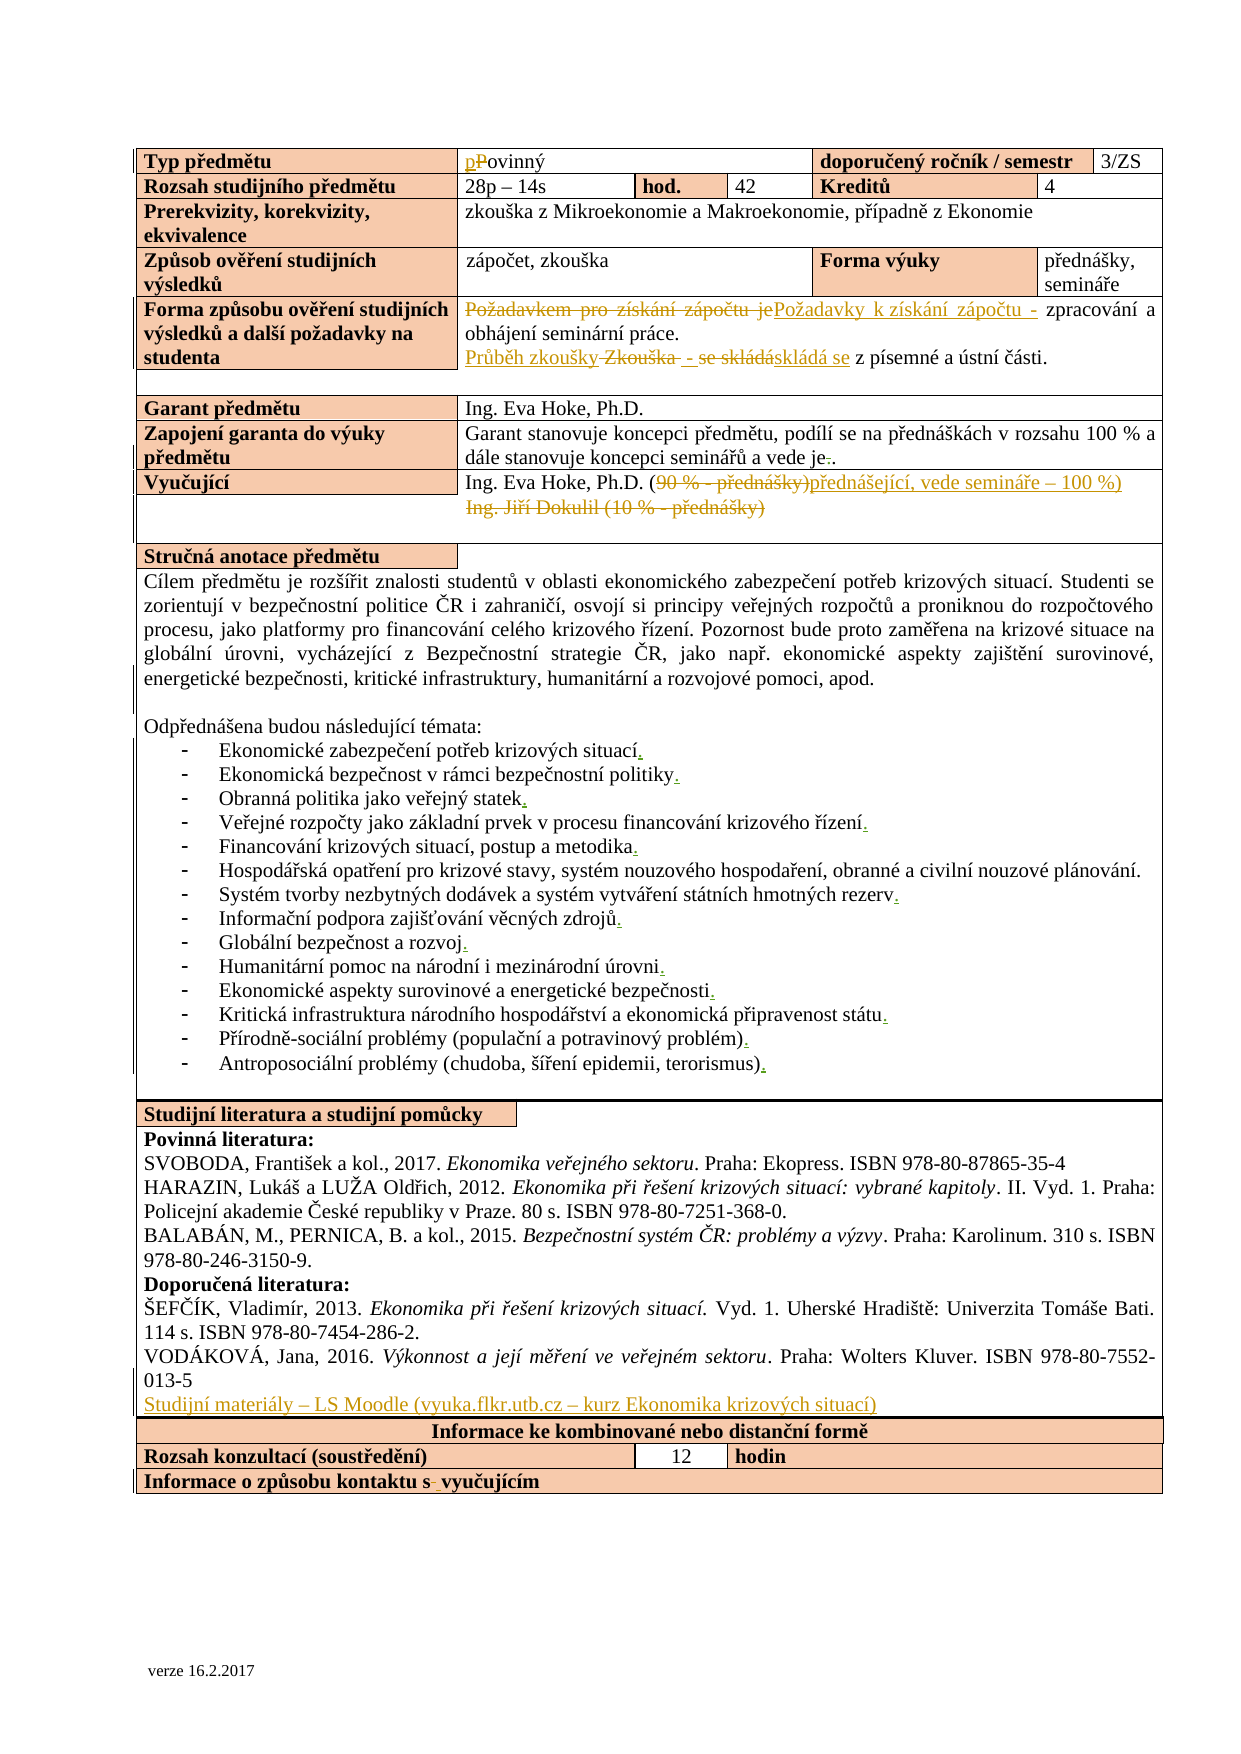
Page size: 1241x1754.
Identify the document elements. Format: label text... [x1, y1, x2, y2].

table_cell Forma výuky [813, 248, 1037, 296]
table_cell Ing. Eva Hoke, Ph.D. ( [458, 470, 1162, 494]
table_cell 12 [636, 1444, 727, 1468]
table_cell Povinná literatura: SVOBODA, František a kol., 2017. Ekonomika veřejného sektoru. Praha: Ekopress. ISBN 978-80-87865-35-4 HARAZIN, Lukáš a LUŽA Oldřich, 2012. Ekonomika při řešení krizových situací: vybrané kapitoly. II. Vyd. 1. Praha: Policejní akademie České republiky v Praze. 80 s. ISBN 978-80-7251-368-0. BALABÁN, M., PERNICA, B. a kol., 2015. Bezpečnostní systém ČR: problémy a výzvy. Praha: Karolinum. 310 s. ISBN 978-80-246-3150-9. Doporučená literatura: ŠEFČÍK, Vladimír, 2013. Ekonomika při řešení krizových situací. Vyd. 1. Uherské Hradiště: Univerzita Tomáše Bati. 114 s. ISBN 978-80-7454-286-2. VODÁKOVÁ, Jana, 2016. Výkonnost a její měření ve veřejném sektoru. Praha: Wolters Kluver. ISBN 978-80-7552-013-5 [137, 1126, 1162, 1416]
table_cell [458, 544, 1162, 568]
table_cell Ing. Eva Hoke, Ph.D. [458, 396, 1162, 419]
table_cell zápočet, zkouška [458, 248, 812, 296]
table_cell ovinný [458, 149, 812, 173]
table_cell Kreditů [813, 174, 1037, 198]
table_cell Informace o způsobu kontaktu svyučujícím [137, 1469, 1162, 1493]
table_cell Zapojení garanta do výuky předmětu [137, 421, 457, 469]
table_cell Informace ke kombinované nebo distanční formě [137, 1419, 1163, 1443]
table_cell Typ předmětu [137, 149, 457, 173]
table_cell hod. [636, 174, 727, 198]
table_cell 4 [1038, 174, 1162, 198]
table_cell Vyučující [137, 470, 457, 494]
table_cell Garant stanovuje koncepci předmětu, podílí se na přednáškách v rozsahu 100 % a dále stanovuje koncepci seminářů a vede je. [458, 421, 1162, 469]
table_cell zkouška z Mikroekonomie a Makroekonomie, případně z Ekonomie [458, 199, 1162, 247]
table_cell přednášky, semináře [1038, 248, 1162, 296]
table_cell Garant předmětu [137, 396, 457, 419]
table_cell Studijní literatura a studijní pomůcky [137, 1102, 516, 1126]
table_cell Rozsah konzultací (soustředění) [137, 1444, 634, 1468]
table_cell [137, 369, 1162, 394]
table_cell 28p – 14s [458, 174, 634, 198]
table_cell zpracování a obhájení seminární práce. z písemné a ústní části. [458, 297, 1162, 369]
table_cell 42 [728, 174, 812, 198]
table_cell hodin [728, 1444, 1162, 1468]
table_cell 3/ZS [1094, 149, 1162, 173]
table_cell Stručná anotace předmětu [137, 544, 457, 568]
table_cell Cílem předmětu je rozšířit znalosti studentů v oblasti ekonomického zabezpečení potřeb krizových situací. Studenti se zorientují v bezpečnostní politice ČR i zahraničí, osvojí si principy veřejných rozpočtů a proniknou do rozpočtového procesu, jako platformy pro financování celého krizového řízení. Pozornost bude proto zaměřena na krizové situace na globální úrovni, vycházející z Bezpečnostní strategie ČR, jako např. ekonomické aspekty zajištění surovinové, energetické bezpečnosti, kritické infrastruktury, humanitární a rozvojové pomoci, apod. Odpřednášena budou následující témata: Ekonomické zabezpečení potřeb krizových situací Ekonomická bezpečnost v rámci bezpečnostní politiky Obranná politika jako veřejný statek Veřejné rozpočty jako základní prvek v procesu financování krizového řízení Financování krizových situací, postup a metodika Hospodářská opatření pro krizové stavy, systém nouzového hospodaření, obranné a civilní nouzové plánování. Systém tvorby nezbytných dodávek a systém vytváření státních hmotných rezerv Informační podpora zajišťování věcných zdrojů Globální bezpečnost a rozvoj Humanitární pomoc na národní i mezinárodní úrovni Ekonomické aspekty surovinové a energetické bezpečnosti Kritická infrastruktura národního hospodářství a ekonomická připravenost státu Přírodně-sociální problémy (populační a potravinový problém) Antroposociální problémy (chudoba, šíření epidemii, terorismus) [137, 568, 1162, 1098]
table_cell doporučený ročník / semestr [813, 149, 1093, 173]
table_cell Rozsah studijního předmětu [137, 174, 457, 198]
table_cell [137, 494, 1162, 543]
table_cell [517, 1102, 1162, 1126]
table_cell Forma způsobu ověření studijních výsledků a další požadavky na studenta [137, 297, 457, 369]
table_cell Prerekvizity, korekvizity, ekvivalence [137, 199, 457, 247]
table_cell Způsob ověření studijních výsledků [137, 248, 457, 296]
